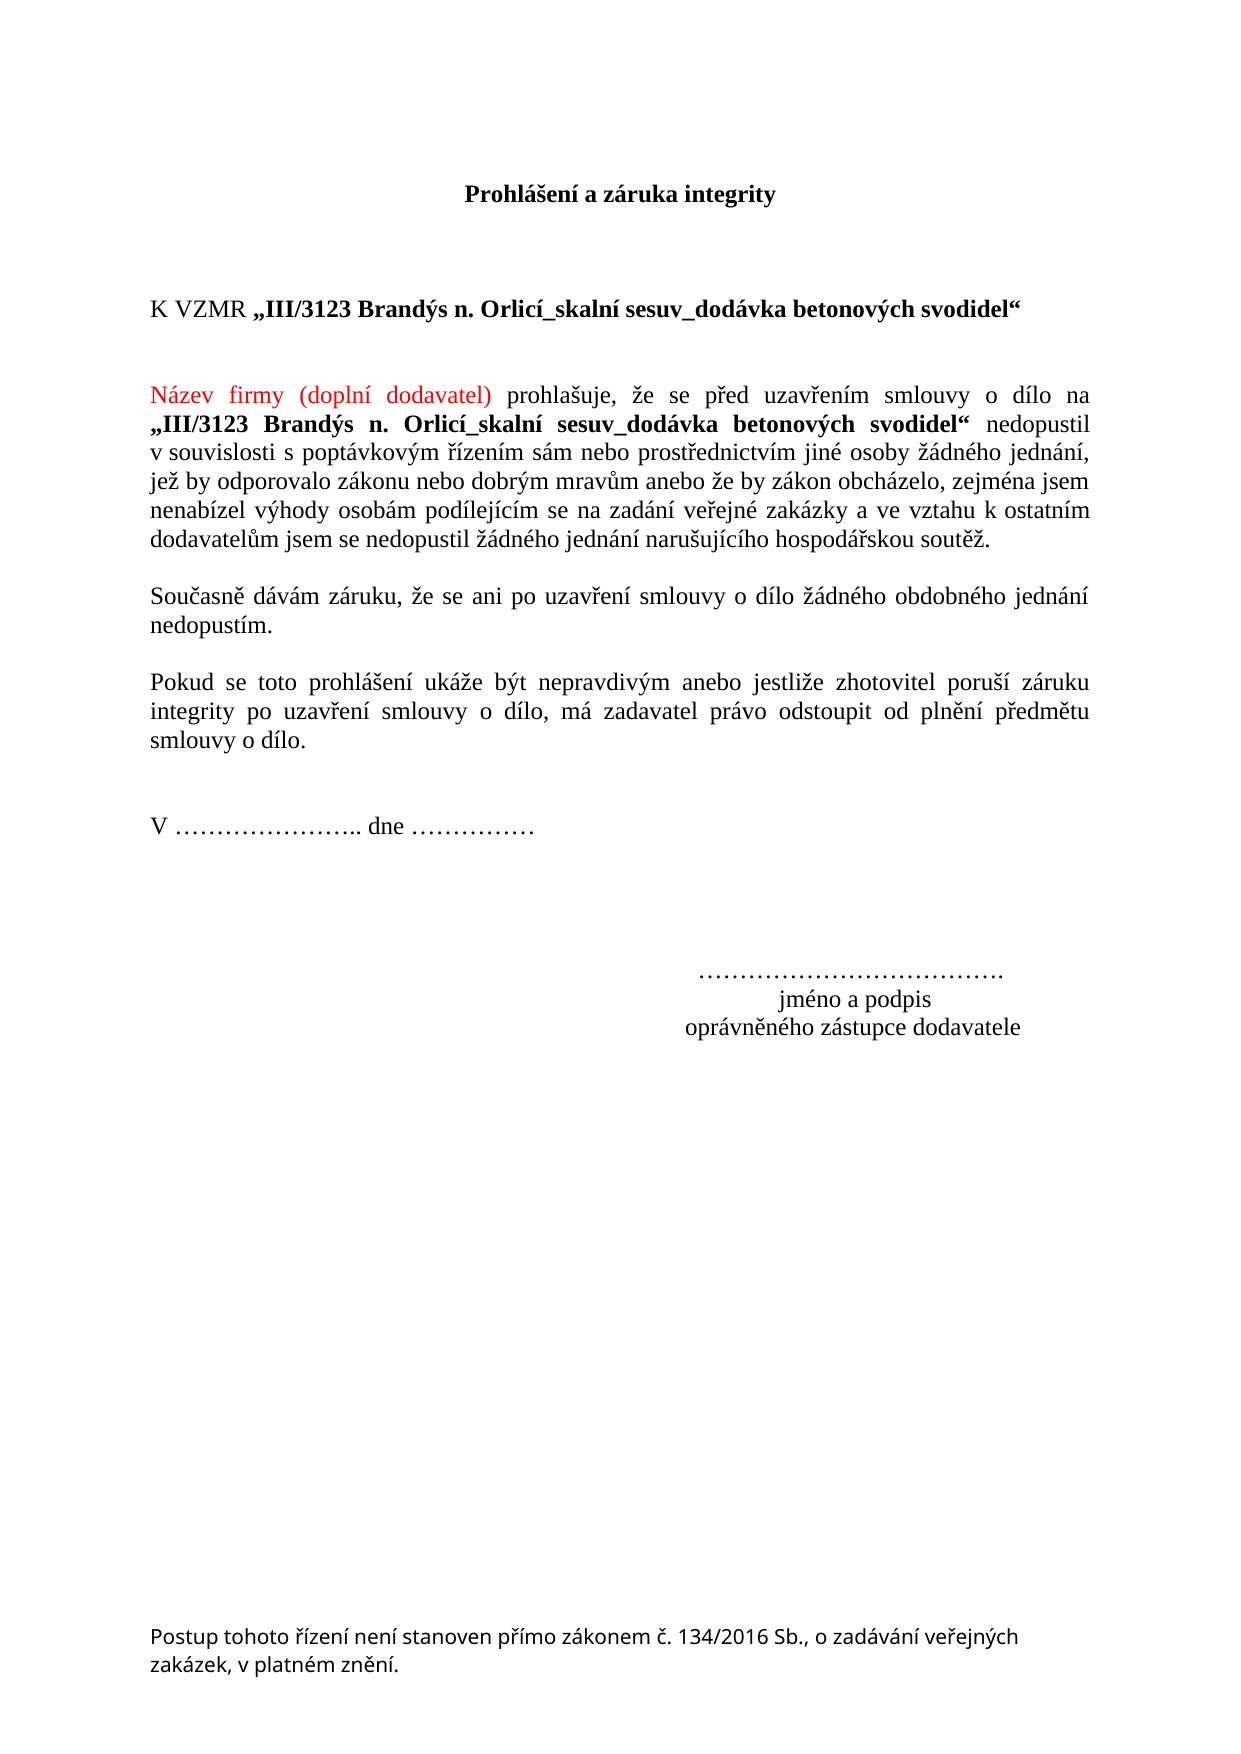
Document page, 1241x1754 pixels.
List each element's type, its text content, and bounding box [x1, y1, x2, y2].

text jméno a podpis [592, 984, 1090, 1012]
text oprávněného zástupce dodavatele [592, 1012, 1090, 1041]
text Současně dávám záruku, že se ani po uzavření smlouvy o dílo žádného obdobného jednání nedopustím. [150, 581, 1090, 639]
text Prohlášení a záruka integrity [150, 179, 1090, 207]
text K VZMR „III/3123 Brandýs n. Orlicí_skalní sesuv_dodávka betonových svodidel“ [150, 294, 1090, 322]
text Pokud se toto prohlášení ukáže být nepravdivým anebo jestliže zhotovitel poruší záruku integrity po uzavření smlouvy o dílo, má zadavatel právo odstoupit od plnění předmětu smlouvy o dílo. [150, 667, 1090, 754]
text V ………………….. dne …………… [150, 811, 1090, 840]
text ………………………………. [666, 955, 1090, 984]
text Název firmy (doplní dodavatel) prohlašuje, že se před uzavřením smlouvy o dílo na „III/3123 Brandýs n. Orlicí_skalní sesuv_dodávka betonových svodidel“ nedopustil v souvislosti s poptávkovým řízením sám nebo prostřednictvím jiné osoby žádného jednání, jež by odporovalo zákonu nebo dobrým mravům anebo že by zákon obcházelo, zejména jsem nenabízel výhody osobám podílejícím se na zadání veřejné zakázky a ve vztahu k ostatním dodavatelům jsem se nedopustil žádného jednání narušujícího hospodářskou soutěž. [150, 380, 1090, 552]
